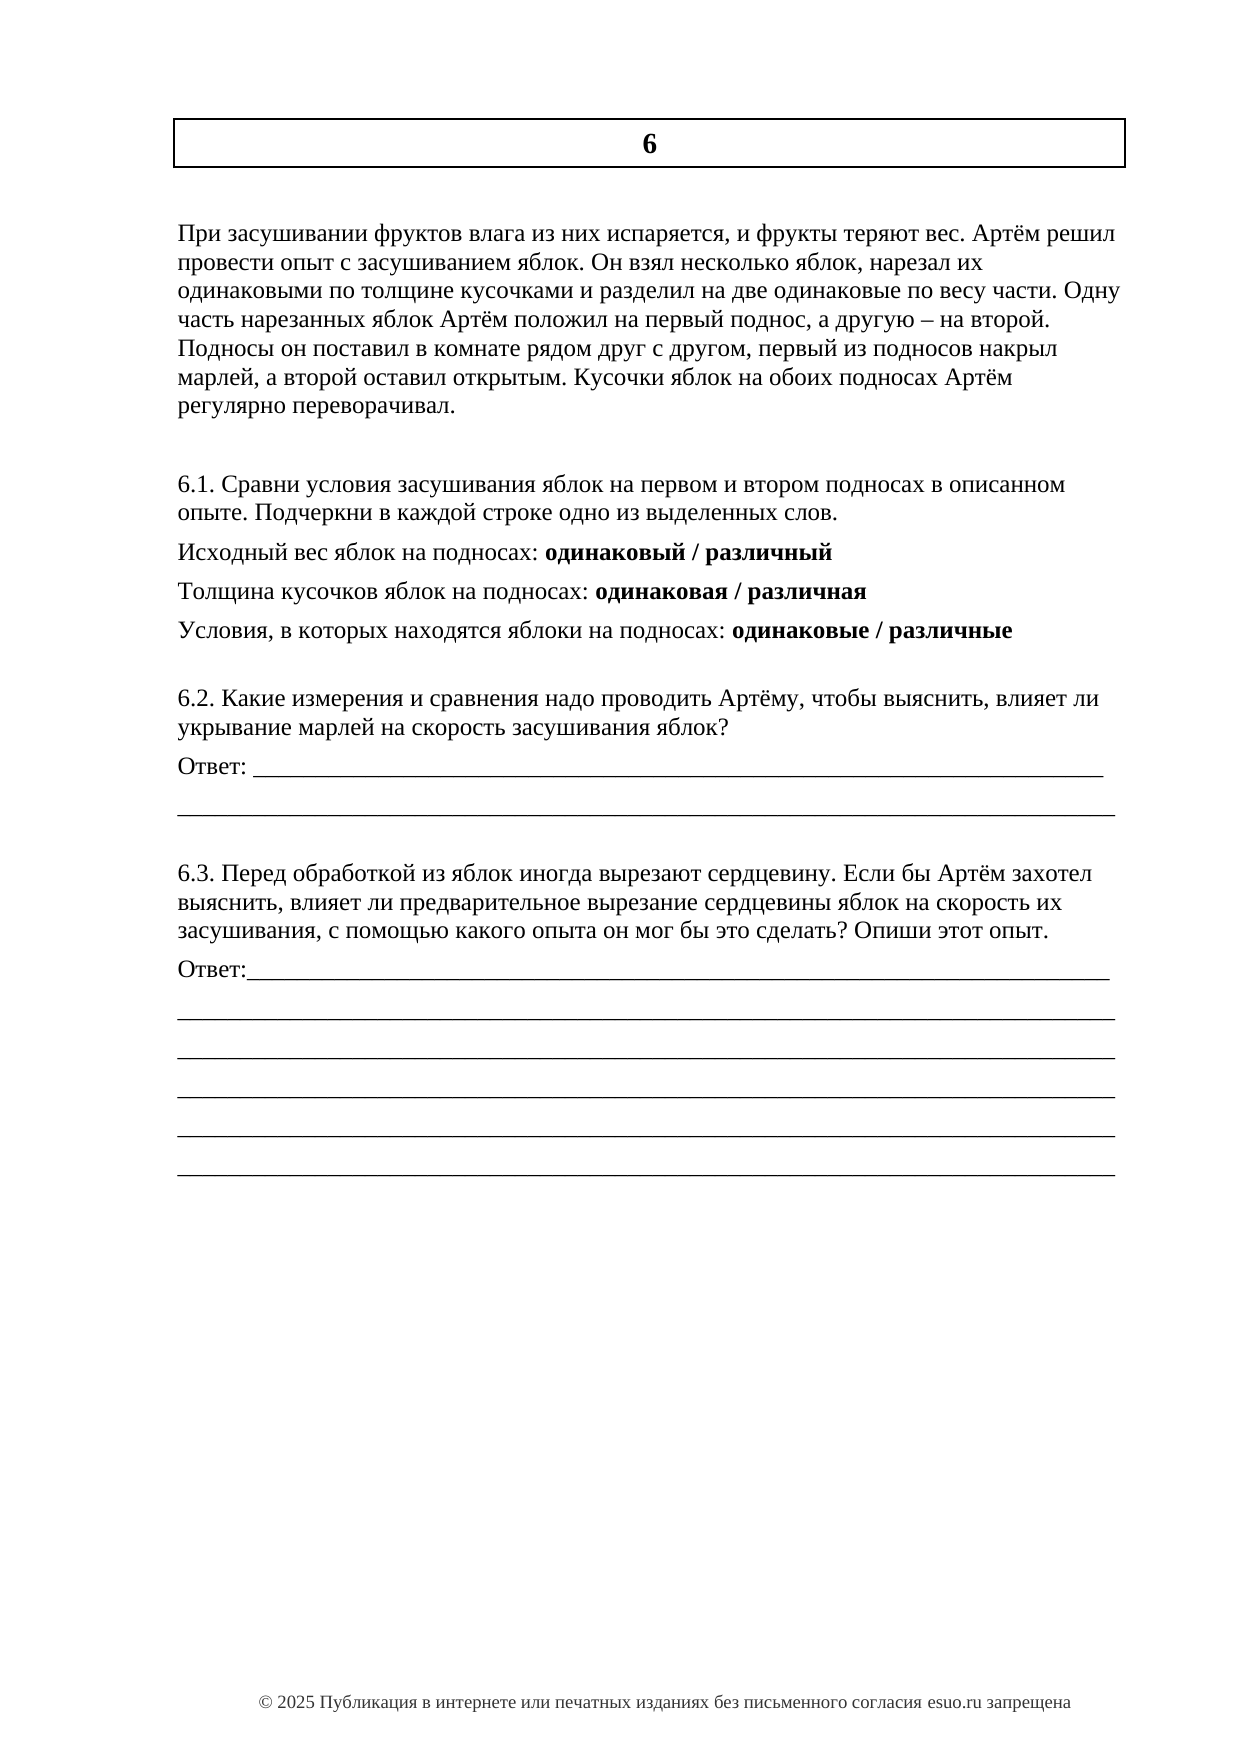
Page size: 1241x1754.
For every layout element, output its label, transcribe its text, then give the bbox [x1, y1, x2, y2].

text ___________________________________________________________________________ [177, 1150, 1122, 1179]
text 6.1. Сравни условия засушивания яблок на первом и втором подносах в описанном опыте. Подчеркни в каждой строке одно из выделенных слов. [177, 469, 1122, 526]
subtitle 6 [175, 120, 1124, 166]
text Исходный вес яблок на подносах: одинаковый / различный [177, 537, 1122, 565]
text Условия, в которых находятся яблоки на подносах: одинаковые / различные [177, 615, 1122, 644]
text Ответ: ____________________________________________________________________ [177, 751, 1122, 779]
text При засушивании фруктов влага из них испаряется, и фрукты теряют вес. Артём решил провести опыт с засушиванием яблок. Он взял несколько яблок, нарезал их одинаковыми по толщине кусочками и разделил на две одинаковые по весу части. Одну часть нарезанных яблок Артём положил на первый поднос, а другую – на второй. Подносы он поставил в комнате рядом друг с другом, первый из подносов накрыл марлей, а второй оставил открытым. Кусочки яблок на обоих подносах Артём регулярно переворачивал. [177, 218, 1122, 419]
text ___________________________________________________________________________ [177, 1072, 1122, 1101]
text 6.2. Какие измерения и сравнения надо проводить Артёму, чтобы выяснить, влияет ли укрывание марлей на скорость засушивания яблок? [177, 654, 1122, 740]
text Ответ:_____________________________________________________________________ [177, 954, 1122, 983]
text ___________________________________________________________________________ [177, 994, 1122, 1022]
text Толщина кусочков яблок на подносах: одинаковая / различная [177, 576, 1122, 604]
text 6.3. Перед обработкой из яблок иногда вырезают сердцевину. Если бы Артём захотел выяснить, влияет ли предварительное вырезание сердцевины яблок на скорость их засушивания, с помощью какого опыта он мог бы это сделать? Опиши этот опыт. [177, 829, 1122, 944]
text ___________________________________________________________________________ [177, 1033, 1122, 1062]
text ___________________________________________________________________________ [177, 790, 1122, 819]
text ___________________________________________________________________________ [177, 1111, 1122, 1140]
